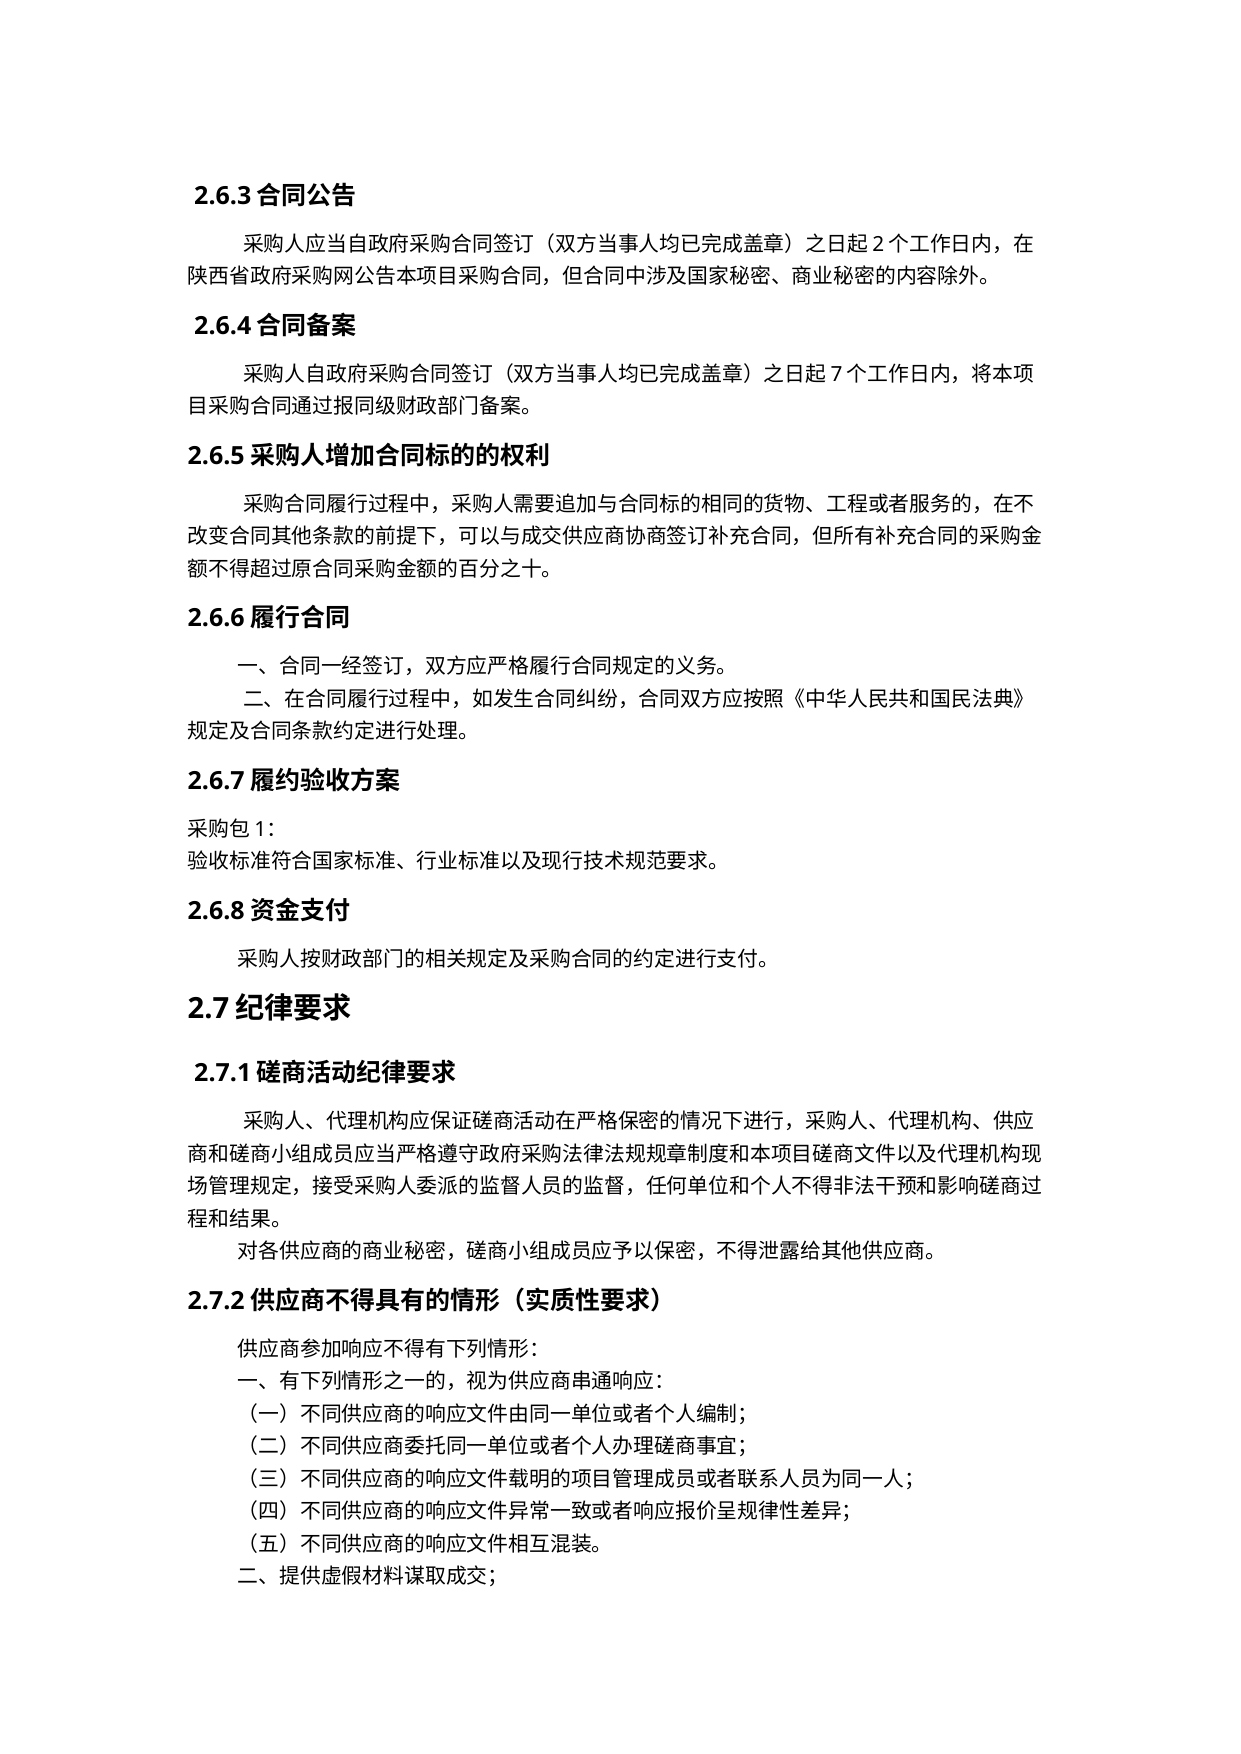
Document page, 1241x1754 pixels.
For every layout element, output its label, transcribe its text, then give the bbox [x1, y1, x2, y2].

text （五）不同供应商的响应文件相互混装。 [187, 1527, 1053, 1559]
text 2.7纪律要求 [187, 974, 1053, 1039]
text 2.6.7履约验收方案 [187, 747, 1053, 812]
text 采购包1： [187, 812, 1053, 844]
text 对各供应商的商业秘密，磋商小组成员应予以保密，不得泄露给其他供应商。 [187, 1234, 1053, 1267]
text 2.6.5采购人增加合同标的的权利 [187, 422, 1053, 487]
text （二）不同供应商委托同一单位或者个人办理磋商事宜； [187, 1429, 1053, 1462]
text 2.6.6履行合同 [187, 584, 1053, 649]
text 采购合同履行过程中，采购人需要追加与合同标的相同的货物、工程或者服务的，在不改变合同其他条款的前提下，可以与成交供应商协商签订补充合同，但所有补充合同的采购金额不得超过原合同采购金额的百分之十。 [187, 487, 1053, 584]
text 采购人按财政部门的相关规定及采购合同的约定进行支付。 [187, 942, 1053, 974]
text 二、在合同履行过程中，如发生合同纠纷，合同双方应按照《中华人民共和国民法典》规定及合同条款约定进行处理。 [187, 682, 1053, 747]
text 2.6.8资金支付 [187, 877, 1053, 942]
text 一、有下列情形之一的，视为供应商串通响应： [187, 1364, 1053, 1397]
text 2.7.1磋商活动纪律要求 [187, 1039, 1053, 1104]
text 供应商参加响应不得有下列情形： [187, 1332, 1053, 1364]
text 采购人自政府采购合同签订（双方当事人均已完成盖章）之日起7个工作日内，将本项目采购合同通过报同级财政部门备案。 [187, 357, 1053, 422]
text 验收标准符合国家标准、行业标准以及现行技术规范要求。 [187, 844, 1053, 877]
text 一、合同一经签订，双方应严格履行合同规定的义务。 [187, 649, 1053, 682]
text 二、提供虚假材料谋取成交； [187, 1559, 1053, 1592]
text （三）不同供应商的响应文件载明的项目管理成员或者联系人员为同一人； [187, 1462, 1053, 1494]
text （一）不同供应商的响应文件由同一单位或者个人编制； [187, 1397, 1053, 1429]
text 采购人、代理机构应保证磋商活动在严格保密的情况下进行，采购人、代理机构、供应商和磋商小组成员应当严格遵守政府采购法律法规规章制度和本项目磋商文件以及代理机构现场管理规定，接受采购人委派的监督人员的监督，任何单位和个人不得非法干预和影响磋商过程和结果。 [187, 1104, 1053, 1234]
text 2.6.3合同公告 [187, 162, 1053, 227]
text （四）不同供应商的响应文件异常一致或者响应报价呈规律性差异； [187, 1494, 1053, 1527]
text 2.7.2供应商不得具有的情形（实质性要求） [187, 1267, 1053, 1332]
text 2.6.4合同备案 [187, 292, 1053, 357]
text 采购人应当自政府采购合同签订（双方当事人均已完成盖章）之日起2个工作日内，在陕西省政府采购网公告本项目采购合同，但合同中涉及国家秘密、商业秘密的内容除外。 [187, 227, 1053, 292]
